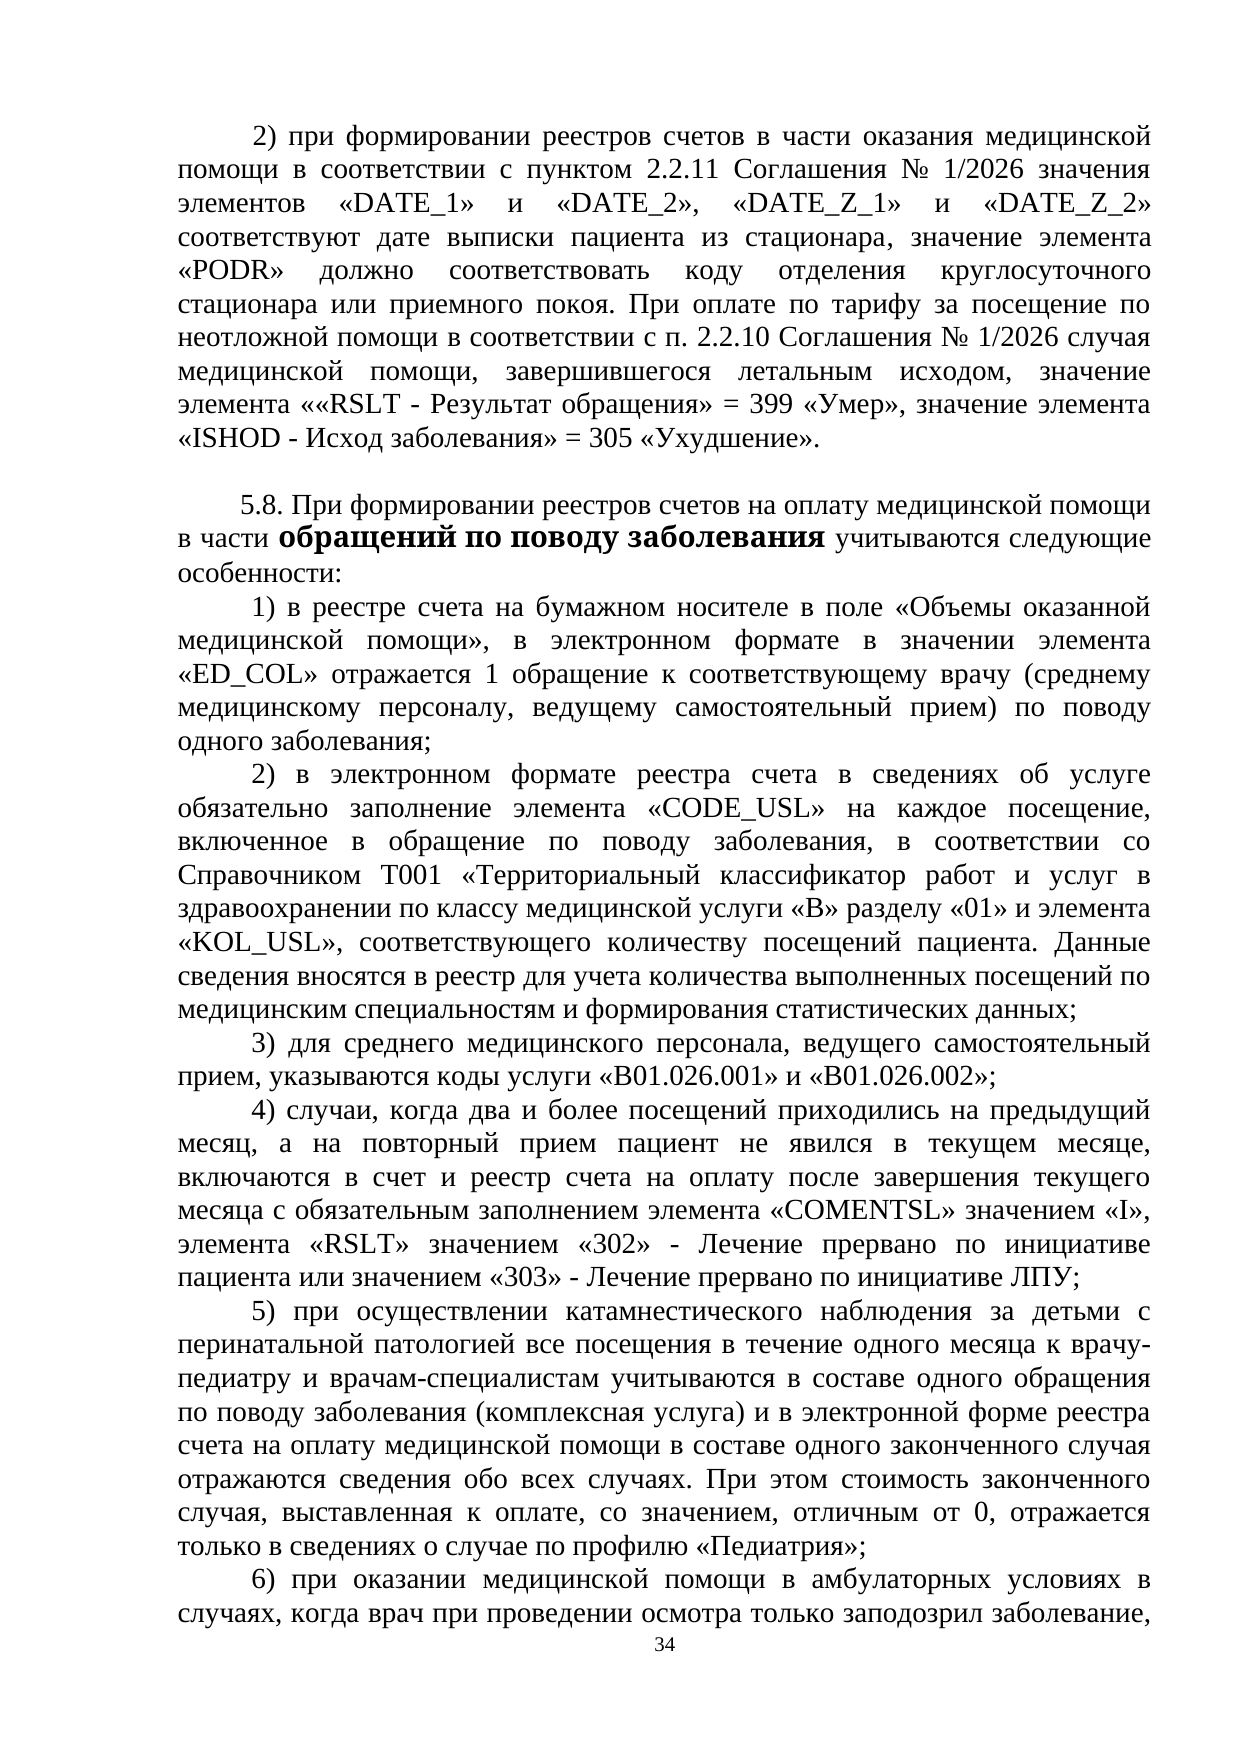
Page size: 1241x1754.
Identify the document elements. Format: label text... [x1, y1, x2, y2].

text 3) для среднего медицинского персонала, ведущего самостоятельный прием, указываются коды услуги «В01.026.001» и «В01.026.002»; [177, 1025, 1152, 1092]
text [177, 1561, 1152, 1628]
text 5.8. При формировании реестров счетов на оплату медицинской помощи в части обращений по поводу заболевания учитываются следующие особенности: [177, 487, 1152, 589]
text 5) при осуществлении катамнестического наблюдения за детьми с перинатальной патологией все посещения в течение одного месяца к врачу-педиатру и врачам-специалистам учитываются в составе одного обращения по поводу заболевания (комплексная услуга) и в электронной форме реестра счета на оплату медицинской помощи в составе одного законченного случая отражаются сведения обо всех случаях. При этом стоимость законченного случая, выставленная к оплате, со значением, отличным от 0, отражается только в сведениях о случае по профилю «Педиатрия»; [177, 1293, 1152, 1561]
text 2) при формировании реестров счетов в части оказания медицинской помощи в соответствии с пунктом 2.2.11 Соглашения № 1/2026 значения элементов «DATE_1» и «DATE_2», «DATE_Z_1» и «DATE_Z_2» соответствуют дате выписки пациента из стационара, значение элемента «PODR» должно соответствовать коду отделения круглосуточного стационара или приемного покоя. При оплате по тарифу за посещение по неотложной помощи в соответствии с п. 2.2.10 Соглашения № 1/2026 случая медицинской помощи, завершившегося летальным исходом, значение элемента ««RSLT - Результат обращения» = 399 «Умер», значение элемента «ISHOD - Исход заболевания» = 305 «Ухудшение». [177, 118, 1152, 453]
text 4) случаи, когда два и более посещений приходились на предыдущий месяц, а на повторный прием пациент не явился в текущем месяце, включаются в счет и реестр счета на оплату после завершения текущего месяца с обязательным заполнением элемента «COMENTSL» значением «I», элемента «RSLT» значением «302» - Лечение прервано по инициативе пациента или значением «303» - Лечение прервано по инициативе ЛПУ; [177, 1092, 1152, 1293]
text 1) в реестре счета на бумажном носителе в поле «Объемы оказанной медицинской помощи», в электронном формате в значении элемента «ED_COL» отражается 1 обращение к соответствующему врачу (среднему медицинскому персоналу, ведущему самостоятельный прием) по поводу одного заболевания; [177, 589, 1152, 756]
text 2) в электронном формате реестра счета в сведениях об услуге обязательно заполнение элемента «CODE_USL» на каждое посещение, включенное в обращение по поводу заболевания, в соответствии со Справочником T001 «Территориальный классификатор работ и услуг в здравоохранении по классу медицинской услуги «В» разделу «01» и элемента «KOL_USL», соответствующего количеству посещений пациента. Данные сведения вносятся в реестр для учета количества выполненных посещений по медицинским специальностям и формирования статистических данных; [177, 756, 1152, 1025]
